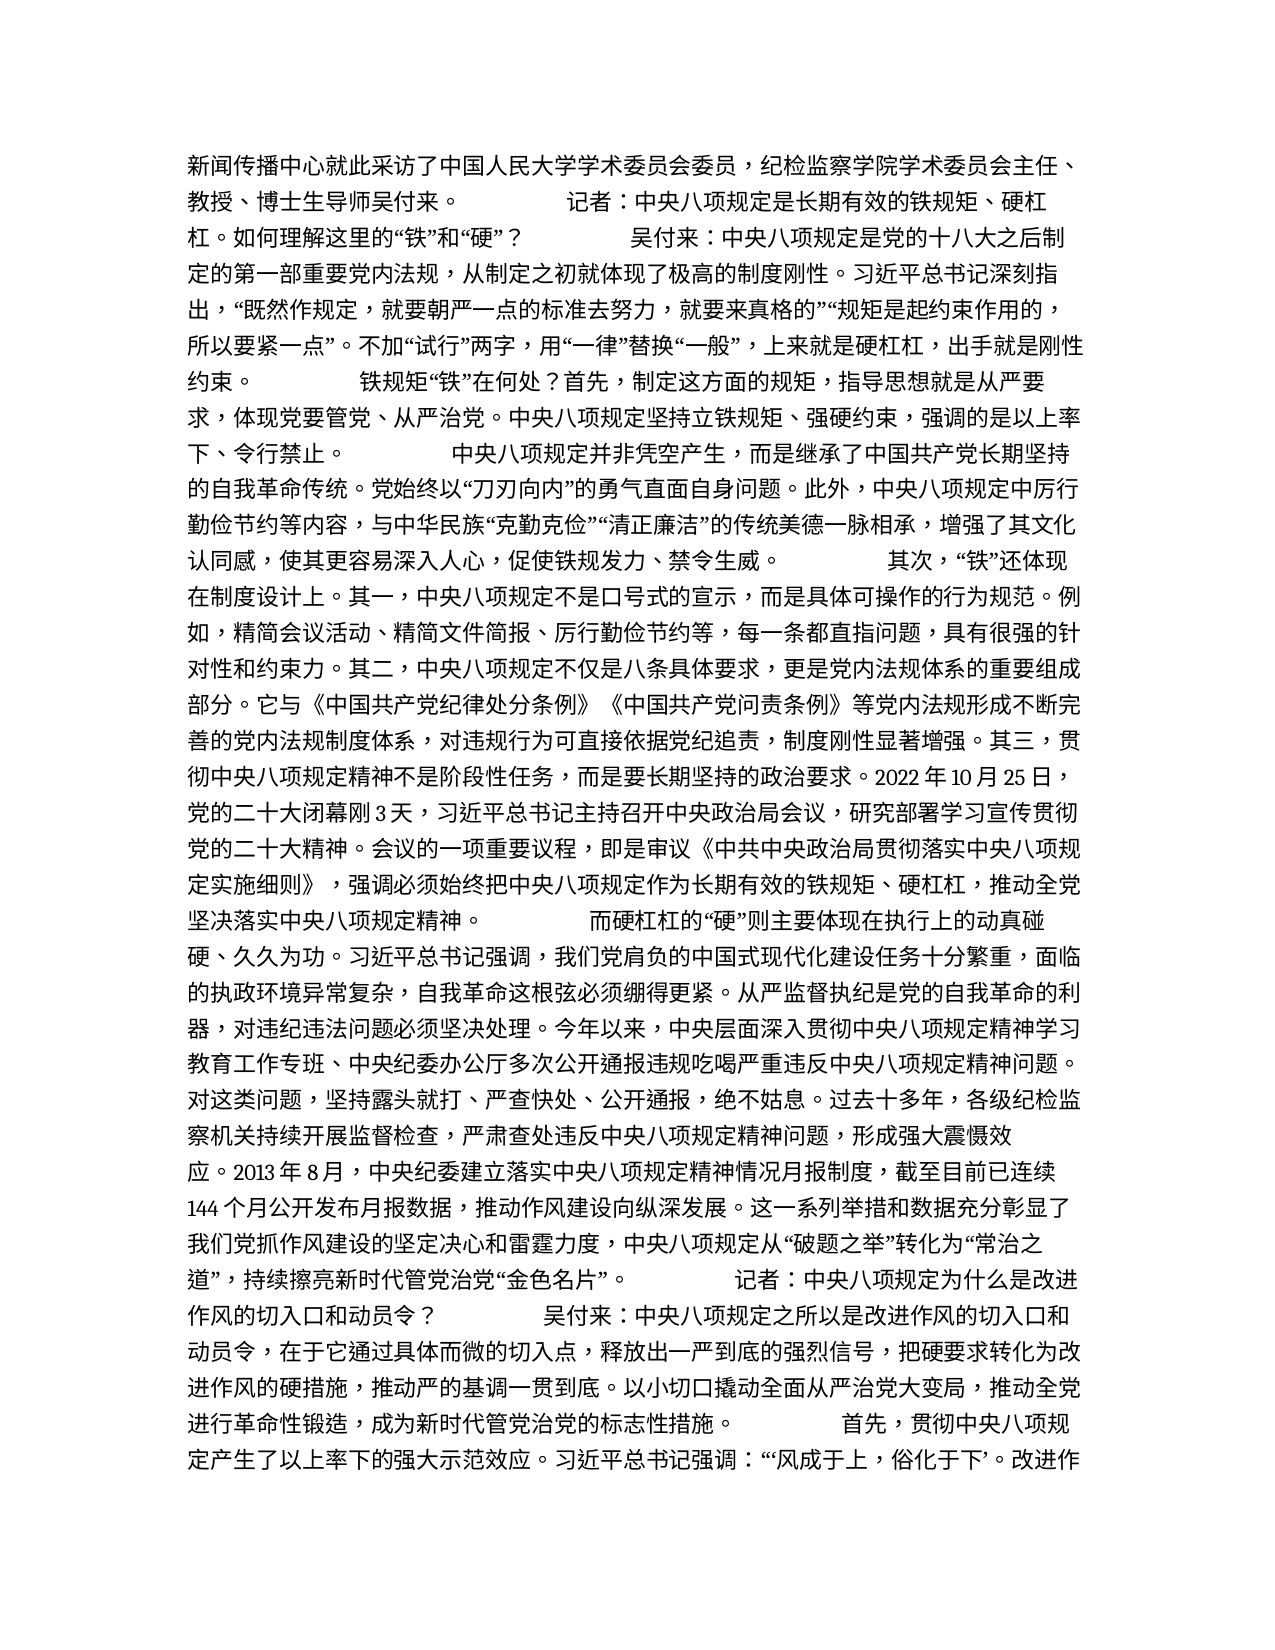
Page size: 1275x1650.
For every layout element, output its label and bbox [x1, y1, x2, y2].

text [187, 150, 1087, 1475]
